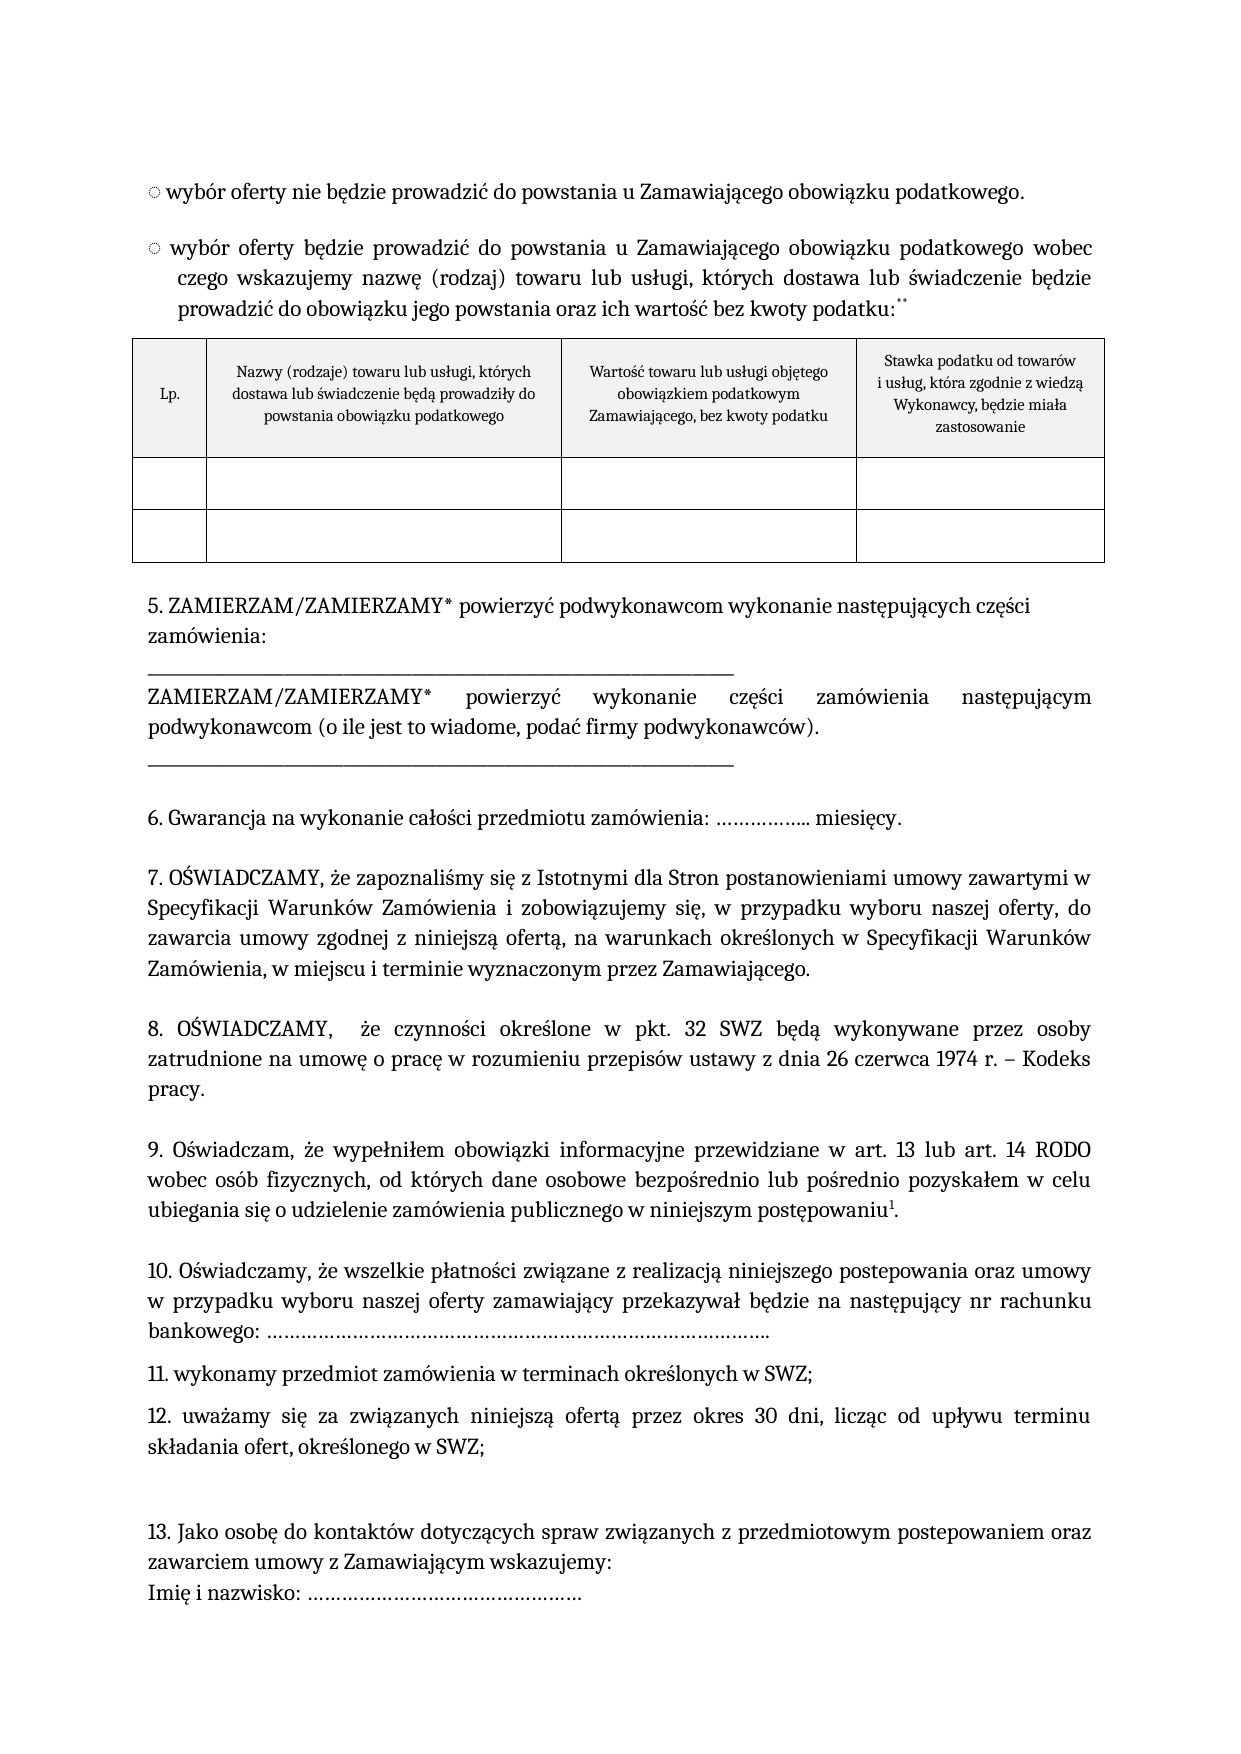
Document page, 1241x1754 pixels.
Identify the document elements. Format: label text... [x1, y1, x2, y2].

table_cell [562, 458, 856, 509]
table_cell [133, 510, 206, 562]
text 11. wykonamy przedmiot zamówienia w terminach określonych w SWZ; [148, 1361, 1093, 1387]
text 5. ZAMIERZAM/ZAMIERZAMY* powierzyć podwykonawcom wykonanie następujących części zamówienia: [148, 593, 1093, 649]
table_cell [207, 458, 561, 509]
text 6. Gwarancja na wykonanie całości przedmiotu zamówienia: …………….. miesięcy. [148, 804, 1093, 831]
text 10. Oświadczamy, że wszelkie płatności związane z realizacją niniejszego postepowania oraz umowy w przypadku wyboru naszej oferty zamawiający przekazywał będzie na następujący nr rachunku bankowego: ……………………………………………………………………………. [148, 1257, 1093, 1344]
text 7. OŚWIADCZAMY, że zapoznaliśmy się z Istotnymi dla Stron postanowieniami umowy zawartymi w Specyfikacji Warunków Zamówienia i zobowiązujemy się, w przypadku wyboru naszej oferty, do zawarcia umowy zgodnej z niniejszą ofertą, na warunkach określonych w Specyfikacji Warunków Zamówienia, w miejscu i terminie wyznaczonym przez Zamawiającego. [148, 865, 1093, 982]
table_cell [207, 510, 561, 562]
text 13. Jako osobę do kontaktów dotyczących spraw związanych z przedmiotowym postepowaniem oraz zawarciem umowy z Zamawiającym wskazujemy: [148, 1519, 1093, 1575]
table_header Stawka podatku od towarów i usług, która zgodnie z wiedzą Wykonawcy, będzie miała zastosowanie [857, 339, 1104, 457]
table_cell [562, 510, 856, 562]
table_cell [857, 510, 1104, 562]
table_cell [857, 458, 1104, 509]
table_header Nazwy (rodzaje) towaru lub usługi, których dostawa lub świadczenie będą prowadziły do powstania obowiązku podatkowego [207, 339, 561, 457]
list 󠇯 wybór oferty będzie prowadzić do powstania u Zamawiającego obowiązku podatkowego wobec czego wskazujemy nazwę (rodzaj) towaru lub usługi, których dostawa lub świadczenie będzie prowadzić do obowiązku jego powstania oraz ich wartość bez kwoty podatku:** [148, 234, 1093, 322]
text Imię i nazwisko: ………………………………………… [148, 1579, 1093, 1606]
text _____________________________________________________________________ [148, 744, 1093, 770]
text 9. Oświadczam, że wypełniłem obowiązki informacyjne przewidziane w art. 13 lub art. 14 RODO wobec osób fizycznych, od których dane osobowe bezpośrednio lub pośrednio pozyskałem w celu ubiegania się o udzielenie zamówienia publicznego w niniejszym postępowaniu1. [148, 1137, 1093, 1223]
text 8. OŚWIADCZAMY, że czynności określone w pkt. 32 SWZ będą wykonywane przez osoby zatrudnione na umowę o pracę w rozumieniu przepisów ustawy z dnia 26 czerwca 1974 r. – Kodeks pracy. [148, 1016, 1093, 1102]
table_header Wartość towaru lub usługi objętego obowiązkiem podatkowym Zamawiającego, bez kwoty podatku [562, 339, 856, 457]
text 󠇯 wybór oferty nie będzie prowadzić do powstania u Zamawiającego obowiązku podatkowego. [148, 178, 1093, 205]
text ZAMIERZAM/ZAMIERZAMY* powierzyć wykonanie części zamówienia następującym podwykonawcom (o ile jest to wiadome, podać firmy podwykonawców). [148, 683, 1093, 740]
table_cell [133, 458, 206, 509]
text _____________________________________________________________________ [148, 653, 1093, 679]
table_header Lp. [133, 339, 206, 457]
text 12. uważamy się za związanych niniejszą ofertą przez okres 30 dni, licząc od upływu terminu składania ofert, określonego w SWZ; [148, 1403, 1093, 1460]
